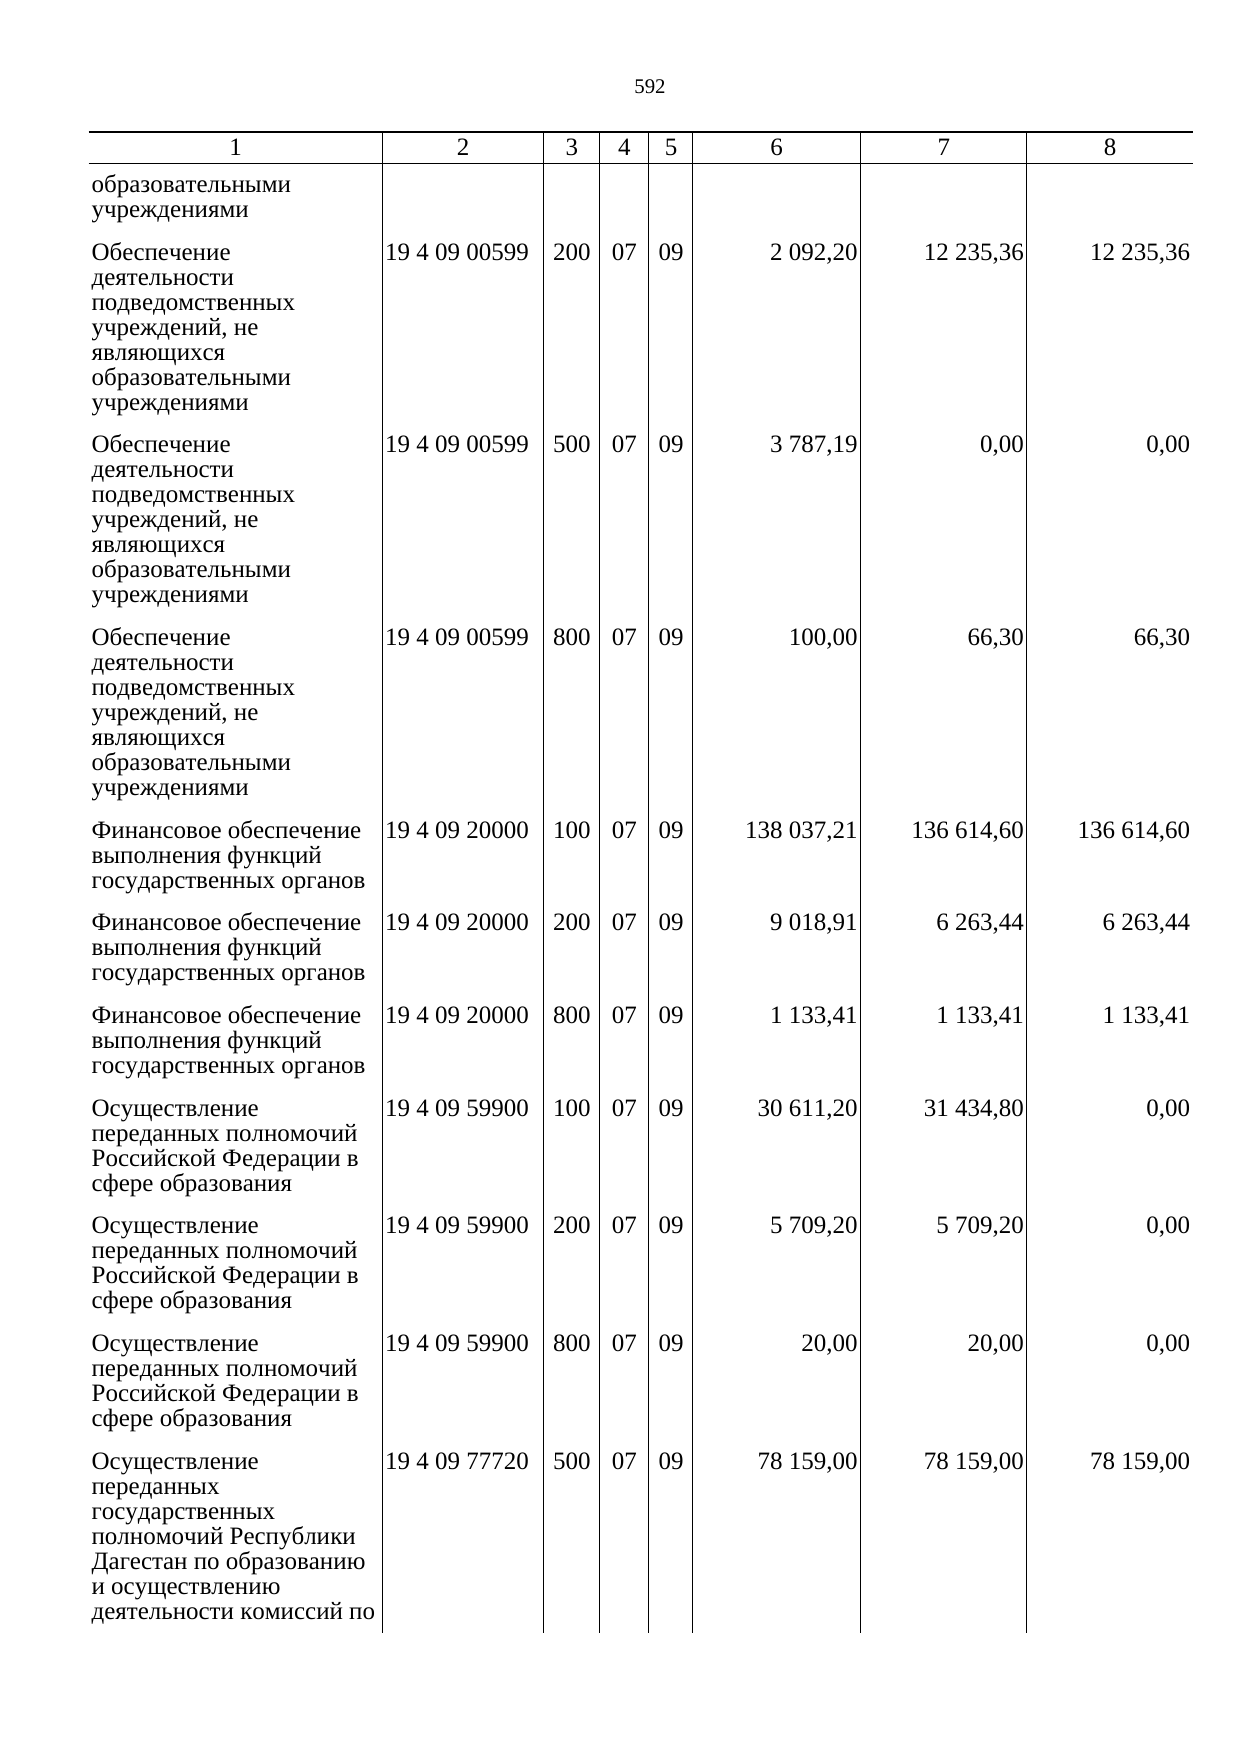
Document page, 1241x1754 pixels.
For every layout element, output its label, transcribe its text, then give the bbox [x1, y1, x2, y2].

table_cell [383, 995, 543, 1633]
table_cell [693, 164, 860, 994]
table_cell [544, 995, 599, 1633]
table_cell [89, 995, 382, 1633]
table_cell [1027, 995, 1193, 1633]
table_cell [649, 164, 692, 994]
table_header 6 [693, 133, 860, 163]
table_header 1 [89, 133, 382, 163]
table_header 5 [649, 133, 692, 163]
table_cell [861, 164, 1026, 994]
table_header 8 [1027, 133, 1193, 163]
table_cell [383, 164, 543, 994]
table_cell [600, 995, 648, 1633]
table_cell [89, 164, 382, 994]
table_header 2 [383, 133, 543, 163]
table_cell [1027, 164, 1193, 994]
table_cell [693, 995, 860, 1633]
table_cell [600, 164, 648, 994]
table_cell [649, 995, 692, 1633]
table_header 4 [600, 133, 648, 163]
table_header 3 [544, 133, 599, 163]
table_header 7 [861, 133, 1026, 163]
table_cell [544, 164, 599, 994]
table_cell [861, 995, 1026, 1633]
